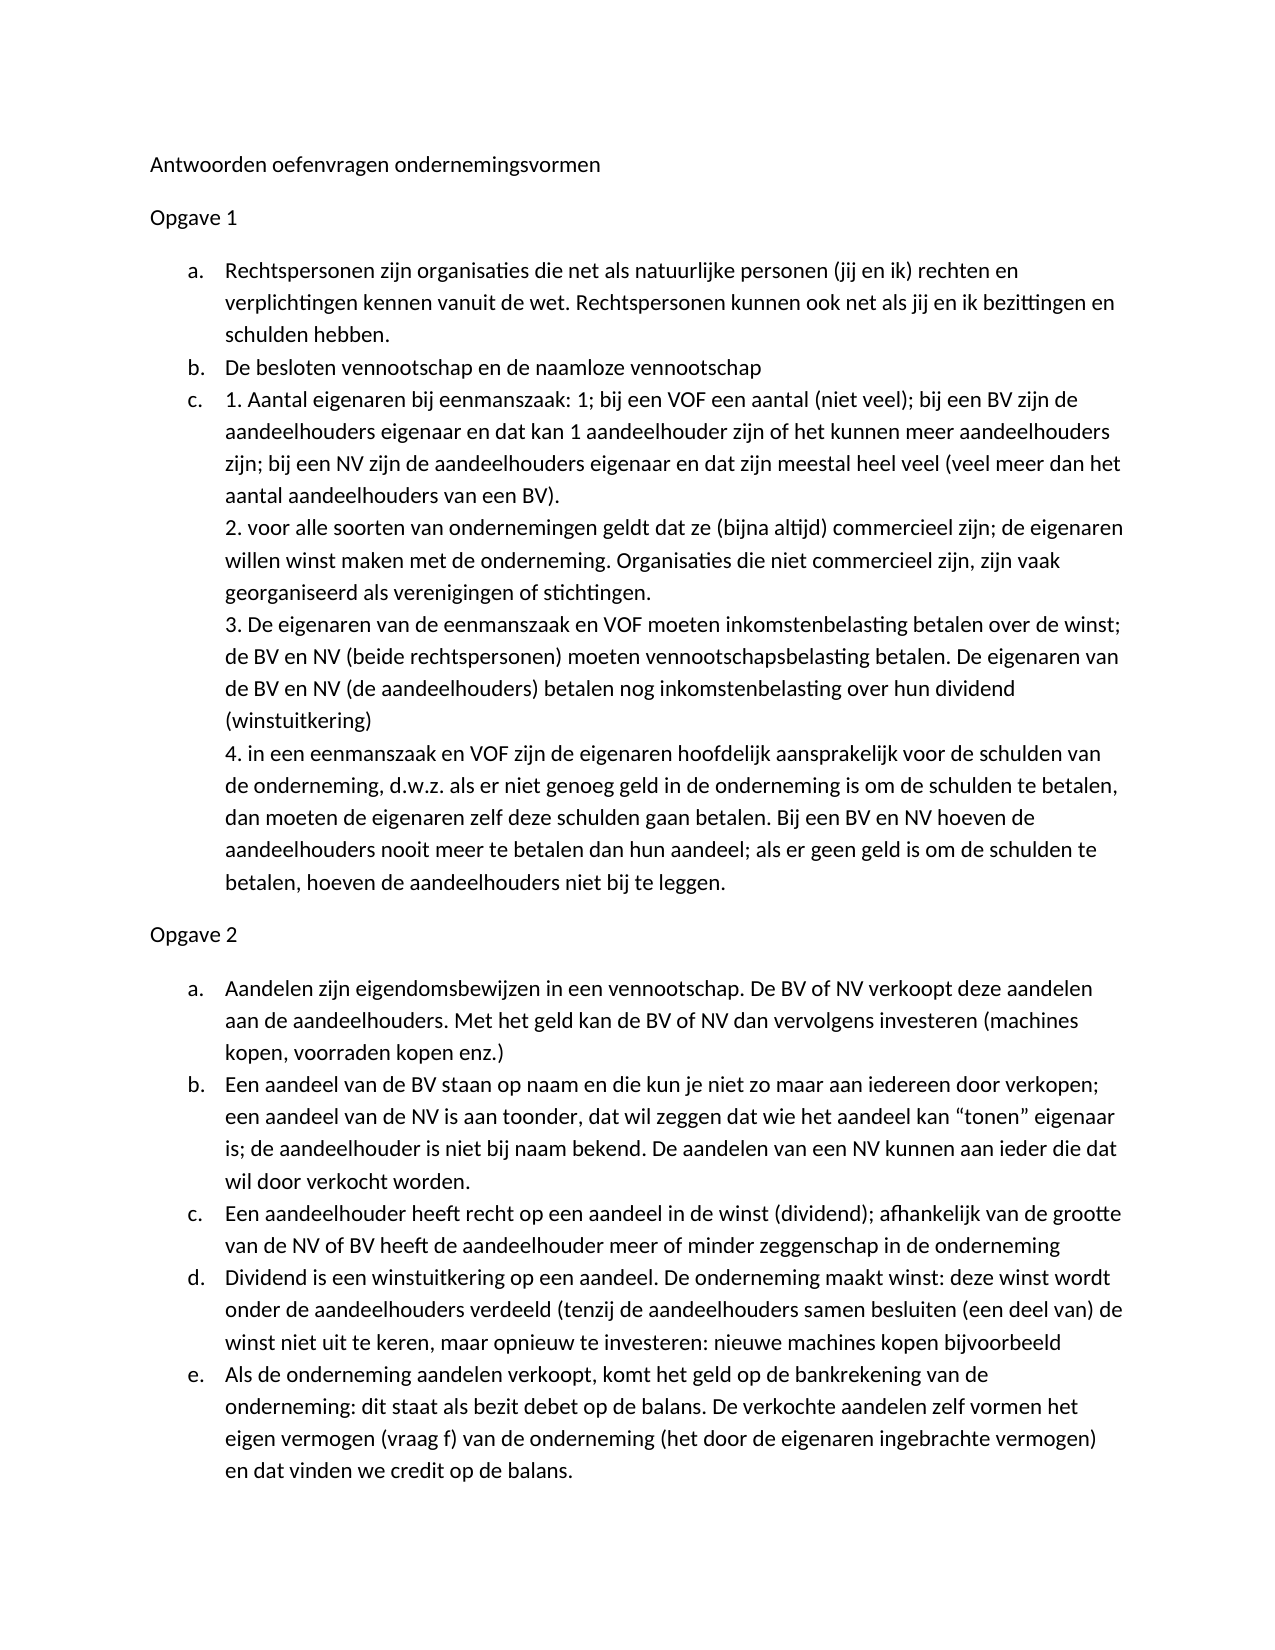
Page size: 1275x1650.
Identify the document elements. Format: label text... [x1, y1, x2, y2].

list 3. De eigenaren van de eenmanszaak en VOF moeten inkomstenbelasting betalen over de winst; de BV en NV (beide rechtspersonen) moeten vennootschapsbelasting betalen. De eigenaren van de BV en NV (de aandeelhouders) betalen nog inkomstenbelasting over hun dividend (winstuitkering) [225, 610, 1125, 735]
list Een aandeelhouder heeft recht op een aandeel in de winst (dividend); afhankelijk van de grootte van de NV of BV heeft de aandeelhouder meer of minder zeggenschap in de onderneming [187, 1199, 1125, 1259]
text Antwoorden oefenvragen ondernemingsvormen [150, 150, 1125, 178]
list 2. voor alle soorten van ondernemingen geldt dat ze (bijna altijd) commercieel zijn; de eigenaren willen winst maken met de onderneming. Organisaties die niet commercieel zijn, zijn vaak georganiseerd als verenigingen of stichtingen. [225, 513, 1125, 606]
text Opgave 2 [150, 921, 1125, 949]
list Een aandeel van de BV staan op naam en die kun je niet zo maar aan iedereen door verkopen; een aandeel van de NV is aan toonder, dat wil zeggen dat wie het aandeel kan “tonen” eigenaar is; de aandeelhouder is niet bij naam bekend. De aandelen van een NV kunnen aan ieder die dat wil door verkocht worden. [187, 1070, 1125, 1195]
list De besloten vennootschap en de naamloze vennootschap [187, 353, 1125, 381]
list Aandelen zijn eigendomsbewijzen in een vennootschap. De BV of NV verkoopt deze aandelen aan de aandeelhouders. Met het geld kan de BV of NV dan vervolgens investeren (machines kopen, voorraden kopen enz.) [187, 974, 1125, 1066]
list Als de onderneming aandelen verkoopt, komt het geld op de bankrekening van de onderneming: dit staat als bezit debet op de balans. De verkochte aandelen zelf vormen het eigen vermogen (vraag f) van de onderneming (het door de eigenaren ingebrachte vermogen) en dat vinden we credit op de balans. [187, 1360, 1125, 1484]
text Opgave 1 [150, 203, 1125, 231]
list Dividend is een winstuitkering op een aandeel. De onderneming maakt winst: deze winst wordt onder de aandeelhouders verdeeld (tenzij de aandeelhouders samen besluiten (een deel van) de winst niet uit te keren, maar opnieuw te investeren: nieuwe machines kopen bijvoorbeeld [187, 1263, 1125, 1356]
list 1. Aantal eigenaren bij eenmanszaak: 1; bij een VOF een aantal (niet veel); bij een BV zijn de aandeelhouders eigenaar en dat kan 1 aandeelhouder zijn of het kunnen meer aandeelhouders zijn; bij een NV zijn de aandeelhouders eigenaar en dat zijn meestal heel veel (veel meer dan het aantal aandeelhouders van een BV). [187, 385, 1125, 509]
list 4. in een eenmanszaak en VOF zijn de eigenaren hoofdelijk aansprakelijk voor de schulden van de onderneming, d.w.z. als er niet genoeg geld in de onderneming is om de schulden te betalen, dan moeten de eigenaren zelf deze schulden gaan betalen. Bij een BV en NV hoeven de aandeelhouders nooit meer te betalen dan hun aandeel; als er geen geld is om de schulden te betalen, hoeven de aandeelhouders niet bij te leggen. [225, 739, 1125, 896]
list Rechtspersonen zijn organisaties die net als natuurlijke personen (jij en ik) rechten en verplichtingen kennen vanuit de wet. Rechtspersonen kunnen ook net als jij en ik bezittingen en schulden hebben. [187, 256, 1125, 348]
